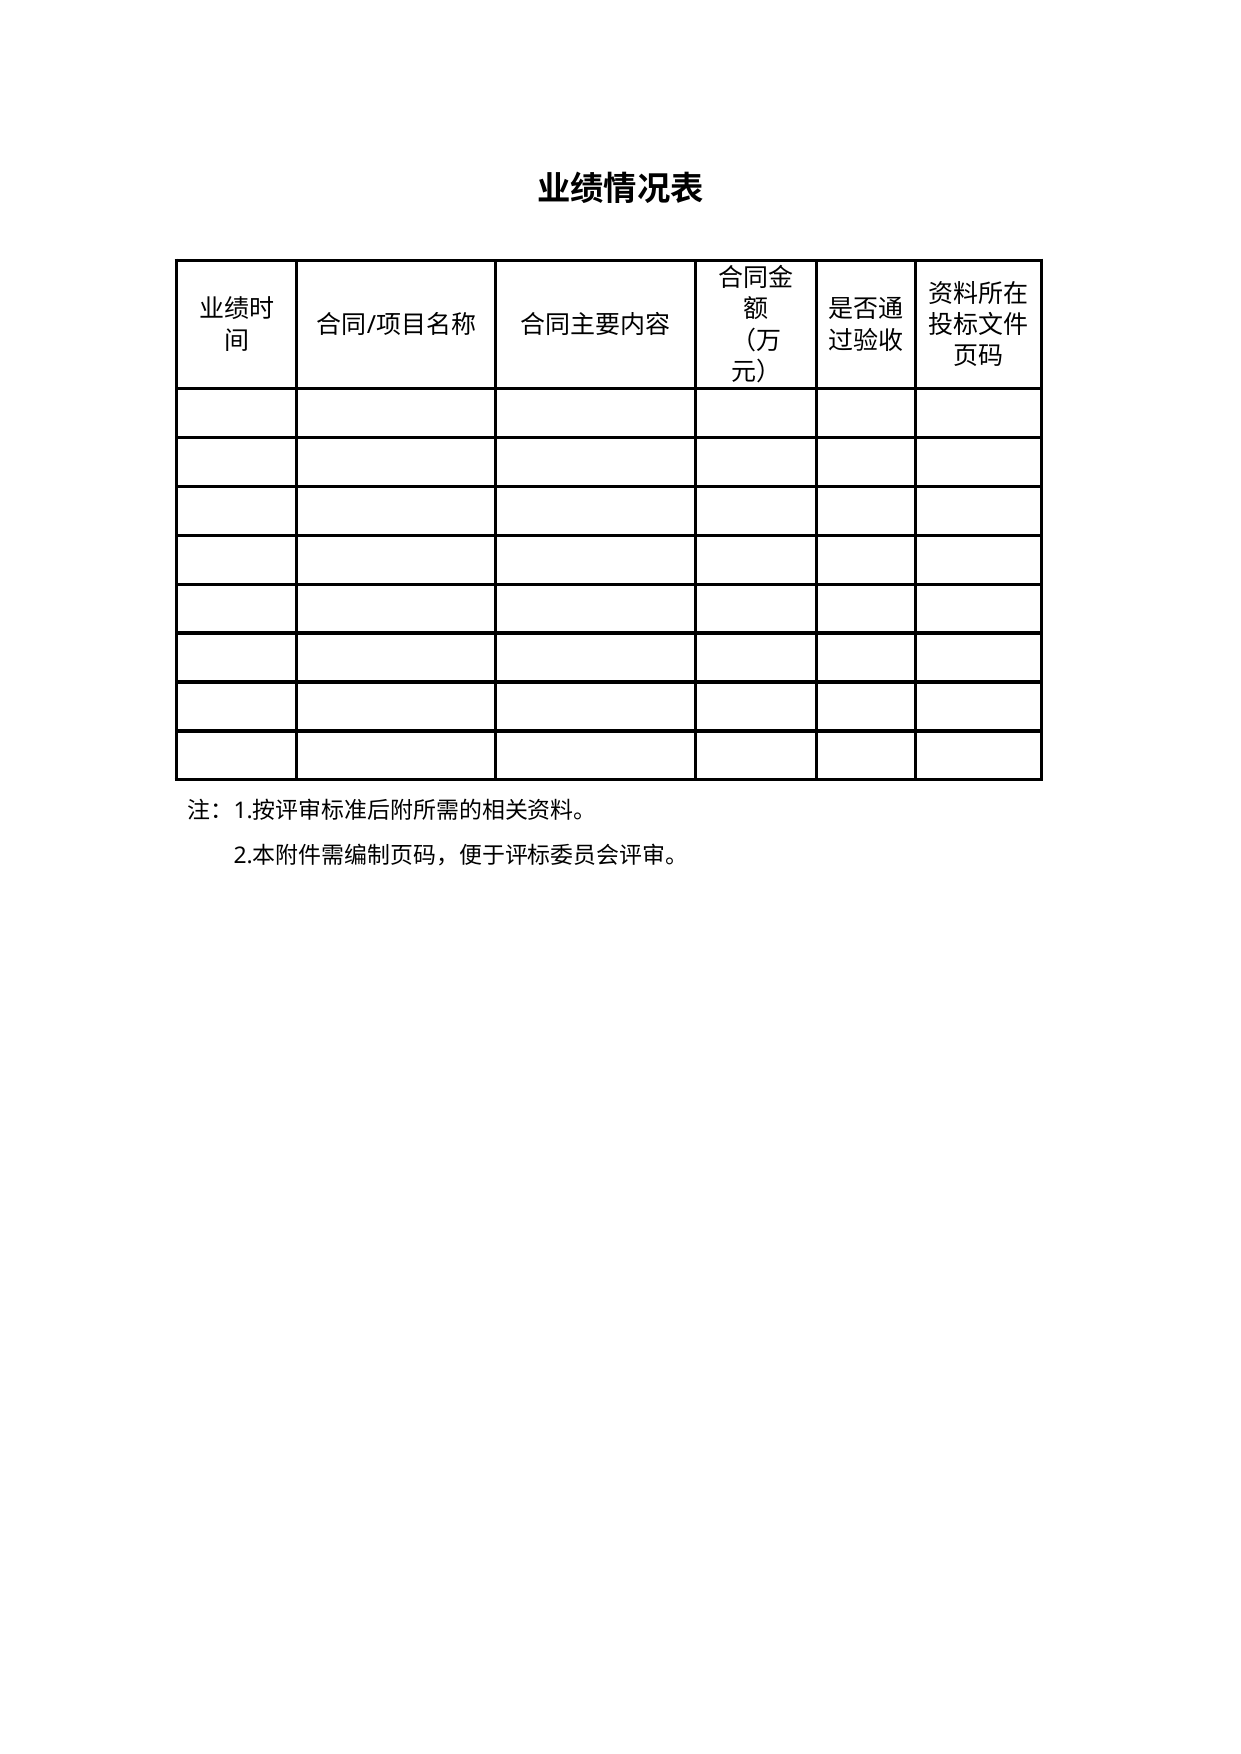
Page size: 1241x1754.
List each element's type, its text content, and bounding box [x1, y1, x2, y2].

table_cell [917, 488, 1040, 533]
table_cell [178, 390, 295, 436]
table_cell [917, 733, 1040, 778]
table_header 资料所在投标文件页码 [917, 262, 1040, 387]
table_cell [178, 635, 295, 680]
table_cell [497, 733, 694, 778]
table_cell [697, 586, 815, 631]
table_cell [497, 684, 694, 729]
table_cell [298, 684, 494, 729]
table_cell [818, 488, 914, 533]
table_header 合同/项目名称 [298, 262, 494, 387]
table_cell [497, 390, 694, 436]
table_cell [178, 537, 295, 582]
table_cell [497, 635, 694, 680]
table_cell [697, 684, 815, 729]
table_cell [818, 439, 914, 484]
table_header 合同金额 （万元） [697, 262, 815, 387]
table_cell [298, 635, 494, 680]
table_cell [818, 733, 914, 778]
table_cell [497, 537, 694, 582]
table_cell [818, 586, 914, 631]
table_cell [298, 439, 494, 484]
table_cell [917, 635, 1040, 680]
table_cell [917, 439, 1040, 484]
table_cell [818, 684, 914, 729]
table_cell [697, 635, 815, 680]
table_cell [298, 733, 494, 778]
text 2.本附件需编制页码，便于评标委员会评审。 [187, 827, 1053, 873]
table_cell [818, 635, 914, 680]
table_cell [818, 537, 914, 582]
table_cell [178, 488, 295, 533]
table_header 是否通过验收 [818, 262, 914, 387]
table_cell [497, 488, 694, 533]
table_cell [497, 439, 694, 484]
table_cell [298, 586, 494, 631]
table_cell [298, 488, 494, 533]
table_cell [178, 733, 295, 778]
table_cell [178, 684, 295, 729]
table_cell [178, 586, 295, 631]
table_cell [917, 390, 1040, 436]
table_cell [697, 733, 815, 778]
table_cell [497, 586, 694, 631]
table_cell [917, 586, 1040, 631]
table_cell [298, 537, 494, 582]
table_cell [917, 684, 1040, 729]
table_cell [818, 390, 914, 436]
table_cell [298, 390, 494, 436]
table_header 合同主要内容 [497, 262, 694, 387]
table_cell [917, 537, 1040, 582]
table_header 业绩时间 [178, 262, 295, 387]
table_cell [178, 439, 295, 484]
table_cell [697, 439, 815, 484]
table_cell [697, 390, 815, 436]
text 业绩情况表 [187, 162, 1053, 210]
text 注：1.按评审标准后附所需的相关资料。 [187, 781, 1053, 827]
table_cell [697, 488, 815, 533]
table_cell [697, 537, 815, 582]
